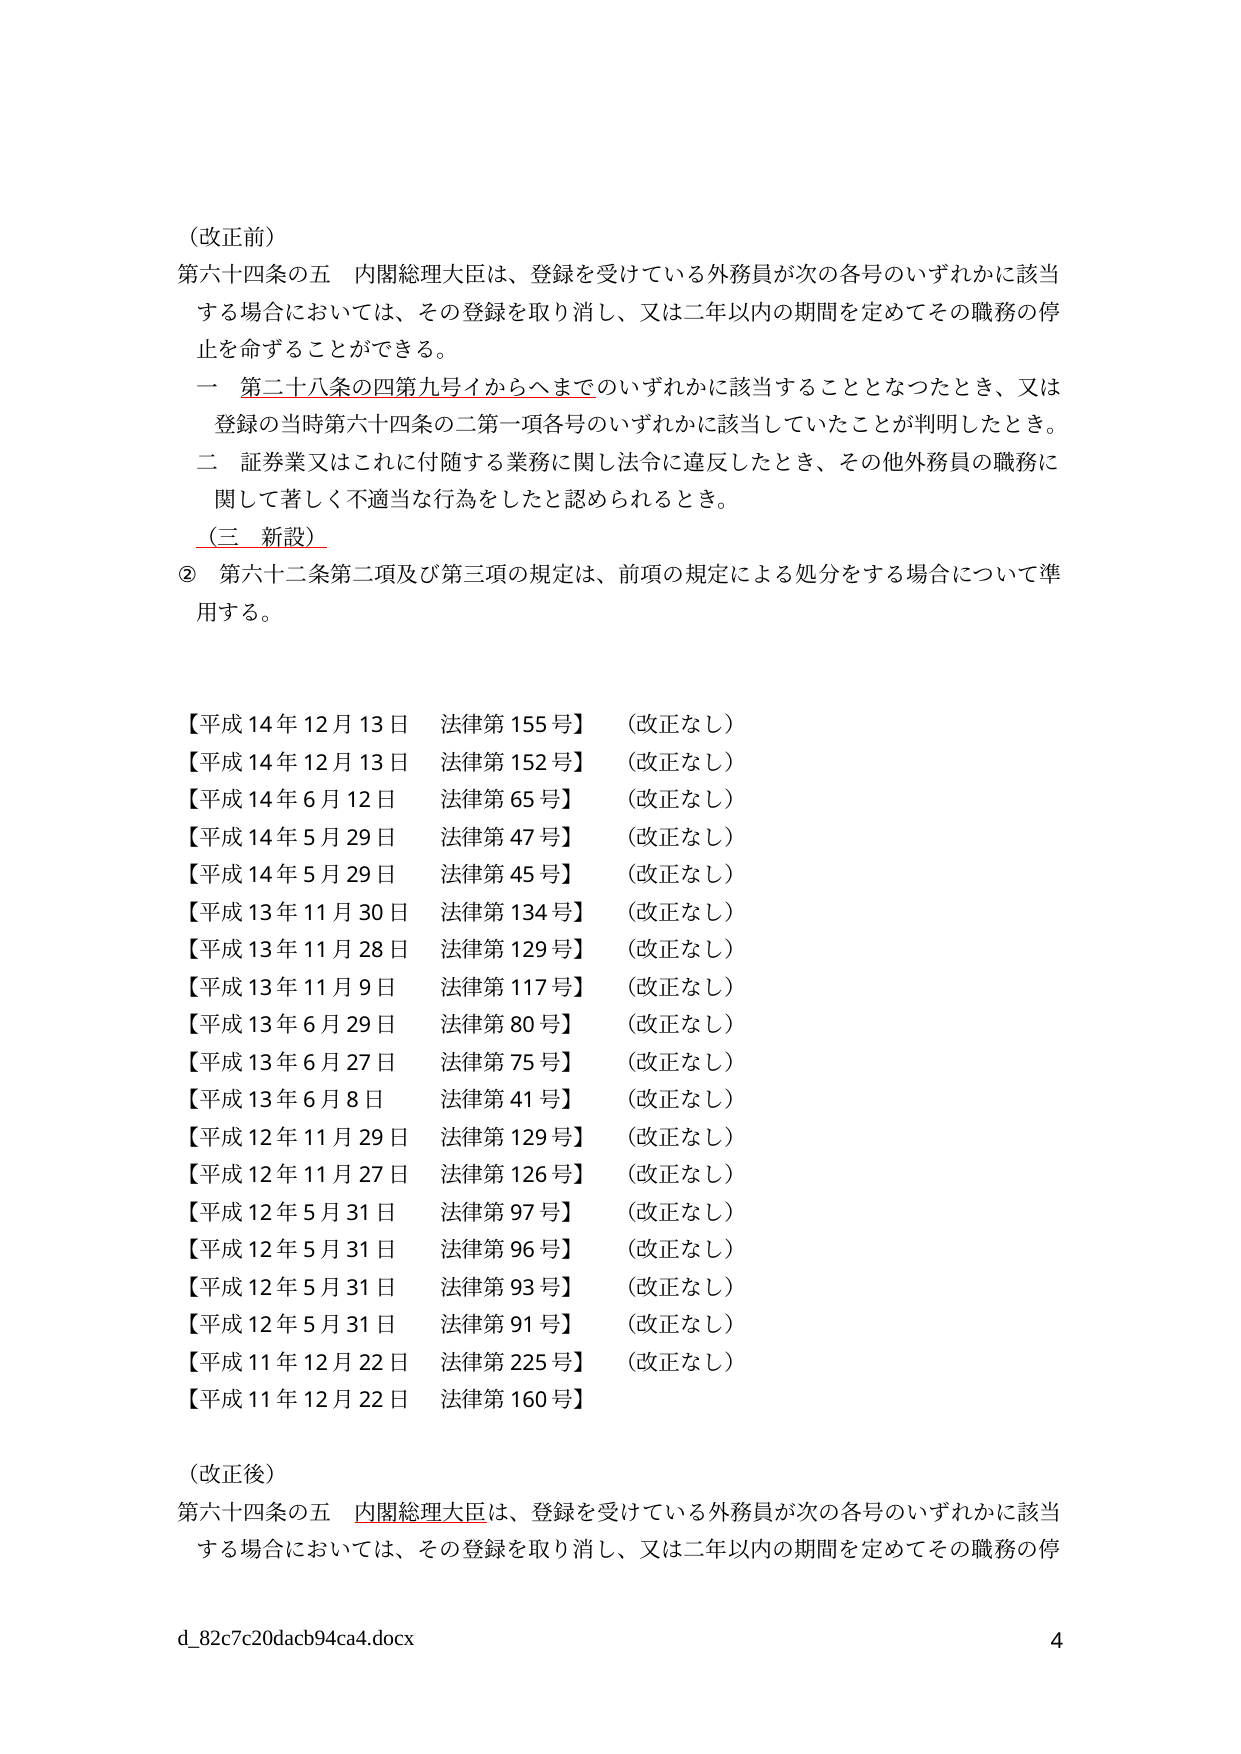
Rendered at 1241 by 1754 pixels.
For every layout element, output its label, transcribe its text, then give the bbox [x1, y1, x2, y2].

text 【平成12年5月31日 法律第91号】 （改正なし） [177, 1304, 1063, 1342]
text ② 第六十二条第二項及び第三項の規定は、前項の規定による処分をする場合について準用する。 [177, 554, 1063, 629]
text 【平成11年12月22日 法律第160号】 [177, 1379, 1063, 1417]
text 【平成12年5月31日 法律第97号】 （改正なし） [177, 1192, 1063, 1229]
text 【平成11年12月22日 法律第225号】 （改正なし） [177, 1342, 1063, 1379]
text 【平成14年5月29日 法律第47号】 （改正なし） [177, 817, 1063, 854]
text 【平成14年12月13日 法律第152号】 （改正なし） [177, 742, 1063, 779]
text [177, 1492, 1063, 1567]
text 【平成12年5月31日 法律第96号】 （改正なし） [177, 1229, 1063, 1267]
text 【平成14年6月12日 法律第65号】 （改正なし） [177, 779, 1063, 817]
text 【平成14年12月13日 法律第155号】 （改正なし） [177, 704, 1063, 742]
text （三 新設） [196, 517, 1063, 554]
text （改正前） [177, 217, 1063, 254]
text 一 第二十八条の四第九号イからヘまでのいずれかに該当することとなつたとき、又は登録の当時第六十四条の二第一項各号のいずれかに該当していたことが判明したとき。 [196, 367, 1063, 442]
text 【平成13年6月27日 法律第75号】 （改正なし） [177, 1042, 1063, 1079]
text 【平成14年5月29日 法律第45号】 （改正なし） [177, 854, 1063, 892]
text （改正後） [177, 1454, 1063, 1492]
text 【平成13年11月28日 法律第129号】 （改正なし） [177, 929, 1063, 967]
text 【平成12年5月31日 法律第93号】 （改正なし） [177, 1267, 1063, 1304]
text 第六十四条の五 内閣総理大臣は、登録を受けている外務員が次の各号のいずれかに該当する場合においては、その登録を取り消し、又は二年以内の期間を定めてその職務の停止を命ずることができる。 [177, 254, 1063, 367]
text 【平成13年6月29日 法律第80号】 （改正なし） [177, 1004, 1063, 1042]
text 【平成12年11月27日 法律第126号】 （改正なし） [177, 1154, 1063, 1192]
text 【平成12年11月29日 法律第129号】 （改正なし） [177, 1117, 1063, 1154]
text 【平成13年11月30日 法律第134号】 （改正なし） [177, 892, 1063, 929]
text 【平成13年11月9日 法律第117号】 （改正なし） [177, 967, 1063, 1004]
text 二 証券業又はこれに付随する業務に関し法令に違反したとき、その他外務員の職務に関して著しく不適当な行為をしたと認められるとき。 [196, 442, 1063, 517]
text 【平成13年6月8日 法律第41号】 （改正なし） [177, 1079, 1063, 1117]
